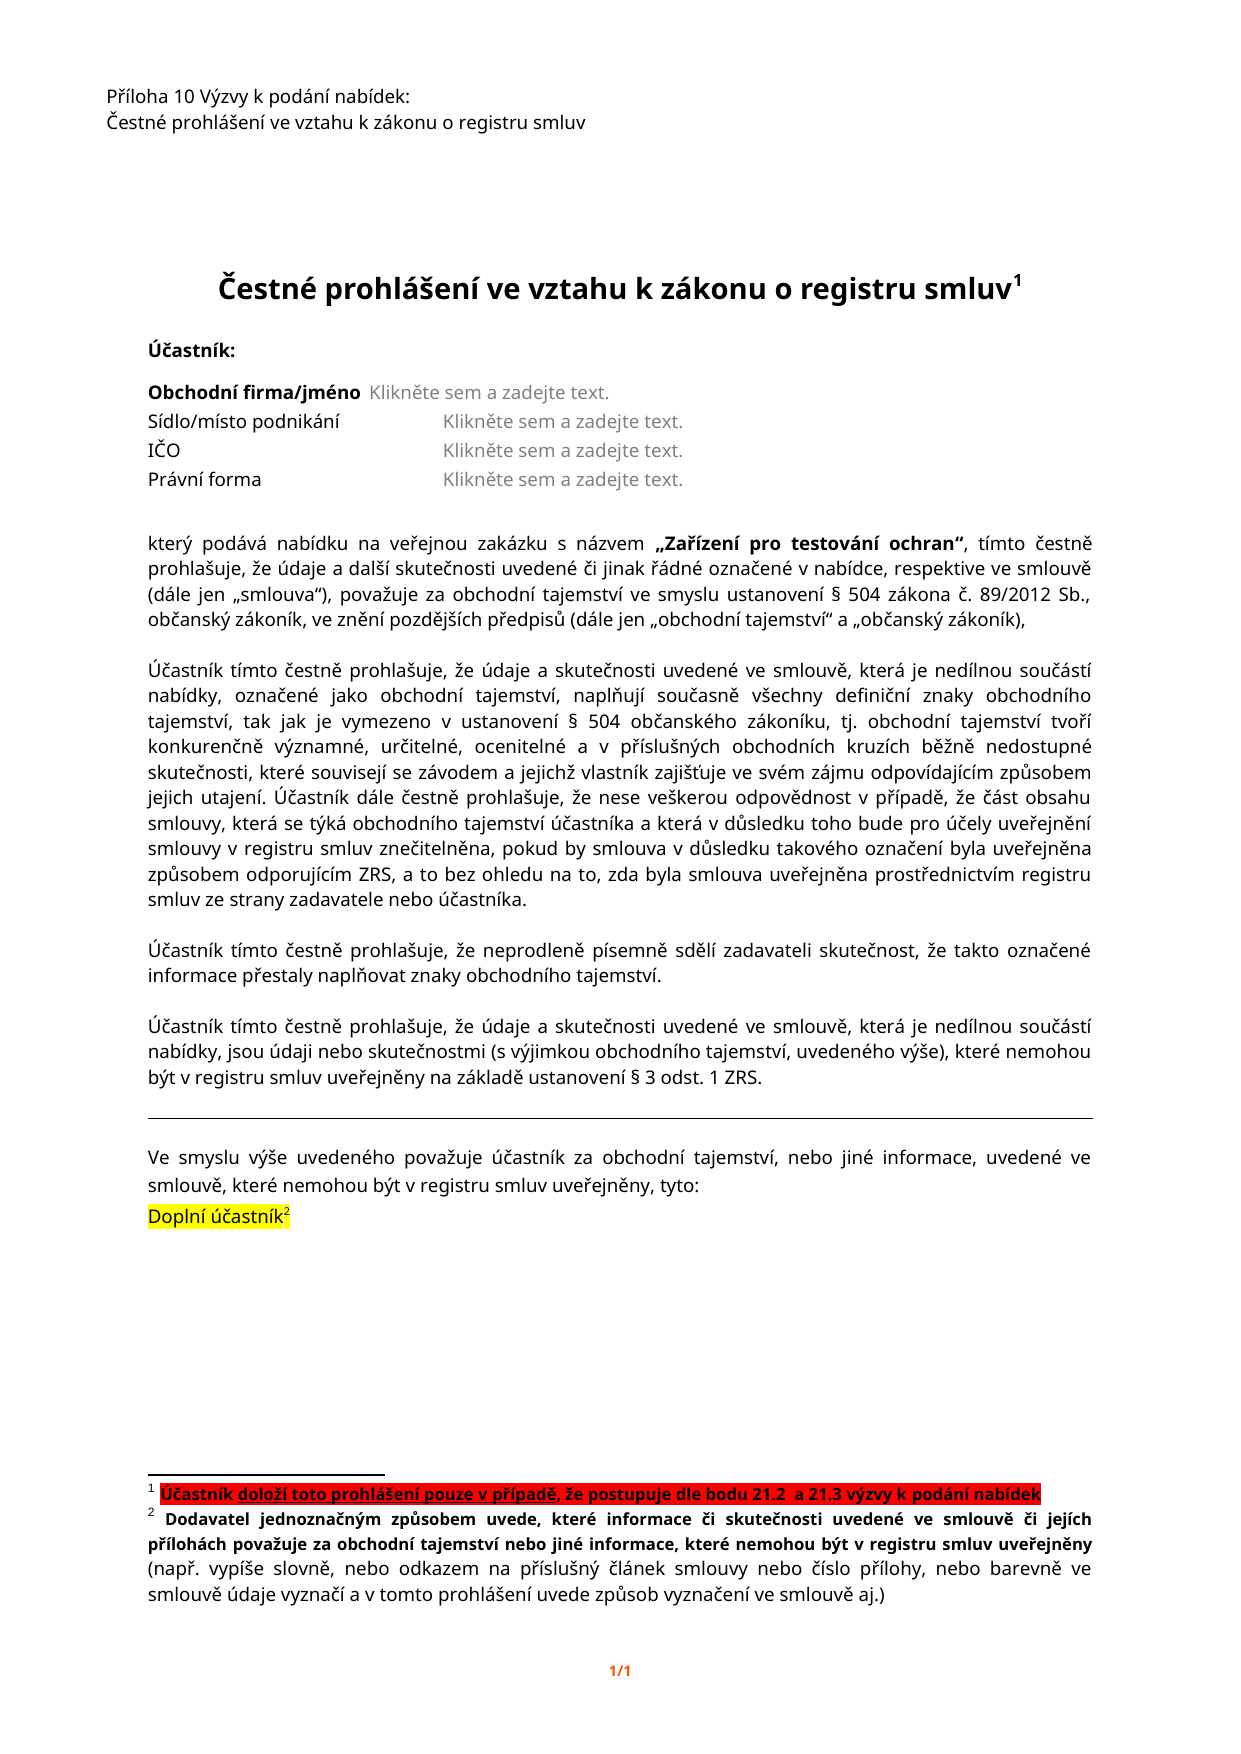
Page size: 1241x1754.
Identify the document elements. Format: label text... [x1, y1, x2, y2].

text Účastník: [148, 333, 1093, 364]
text Účastník tímto čestně prohlašuje, že údaje a skutečnosti uvedené ve smlouvě, která je nedílnou součástí nabídky, jsou údaji nebo skutečnostmi (s výjimkou obchodního tajemství, uvedeného výše), které nemohou být v registru smluv uveřejněny na základě ustanovení § 3 odst. 1 ZRS. [148, 1013, 1093, 1090]
text Sídlo/místo podnikání [148, 405, 1093, 434]
text Právní forma [148, 463, 1093, 492]
text Doplní účastník [148, 1200, 1092, 1229]
text Obchodní firma/jméno [148, 376, 1093, 405]
text Účastník tímto čestně prohlašuje, že údaje a skutečnosti uvedené ve smlouvě, která je nedílnou součástí nabídky, označené jako obchodní tajemství, naplňují současně všechny definiční znaky obchodního tajemství, tak jak je vymezeno v ustanovení § 504 občanského zákoníku, tj. obchodní tajemství tvoří konkurenčně významné, určitelné, ocenitelné a v příslušných obchodních kruzích běžně nedostupné skutečnosti, které souvisejí se závodem a jejichž vlastník zajišťuje ve svém zájmu odpovídajícím způsobem jejich utajení. Účastník dále čestně prohlašuje, že nese veškerou odpovědnost v případě, že část obsahu smlouvy, která se týká obchodního tajemství účastníka a která v důsledku toho bude pro účely uveřejnění smlouvy v registru smluv znečitelněna, pokud by smlouva v důsledku takového označení byla uveřejněna způsobem odporujícím ZRS, a to bez ohledu na to, zda byla smlouva uveřejněna prostřednictvím registru smluv ze strany zadavatele nebo účastníka. [148, 657, 1093, 912]
text který podává nabídku na veřejnou zakázku s názvem „Zařízení pro testování ochran“, tímto čestně prohlašuje, že údaje a další skutečnosti uvedené či jinak řádné označené v nabídce, respektive ve smlouvě (dále jen „smlouva“), považuje za obchodní tajemství ve smyslu ustanovení § 504 zákona č. 89/2012 Sb., občanský zákoník, ve znění pozdějších předpisů (dále jen „obchodní tajemství“ a „občanský zákoník), [148, 530, 1093, 632]
text Ve smyslu výše uvedeného považuje účastník za obchodní tajemství, nebo jiné informace, uvedené ve smlouvě, které nemohou být v registru smluv uveřejněny, tyto: [148, 1144, 1092, 1198]
text Účastník tímto čestně prohlašuje, že neprodleně písemně sdělí zadavateli skutečnost, že takto označené informace přestaly naplňovat znaky obchodního tajemství. [148, 937, 1093, 988]
title Čestné prohlášení ve vztahu k zákonu o registru smluv [148, 268, 1093, 308]
text IČO [148, 434, 1093, 463]
